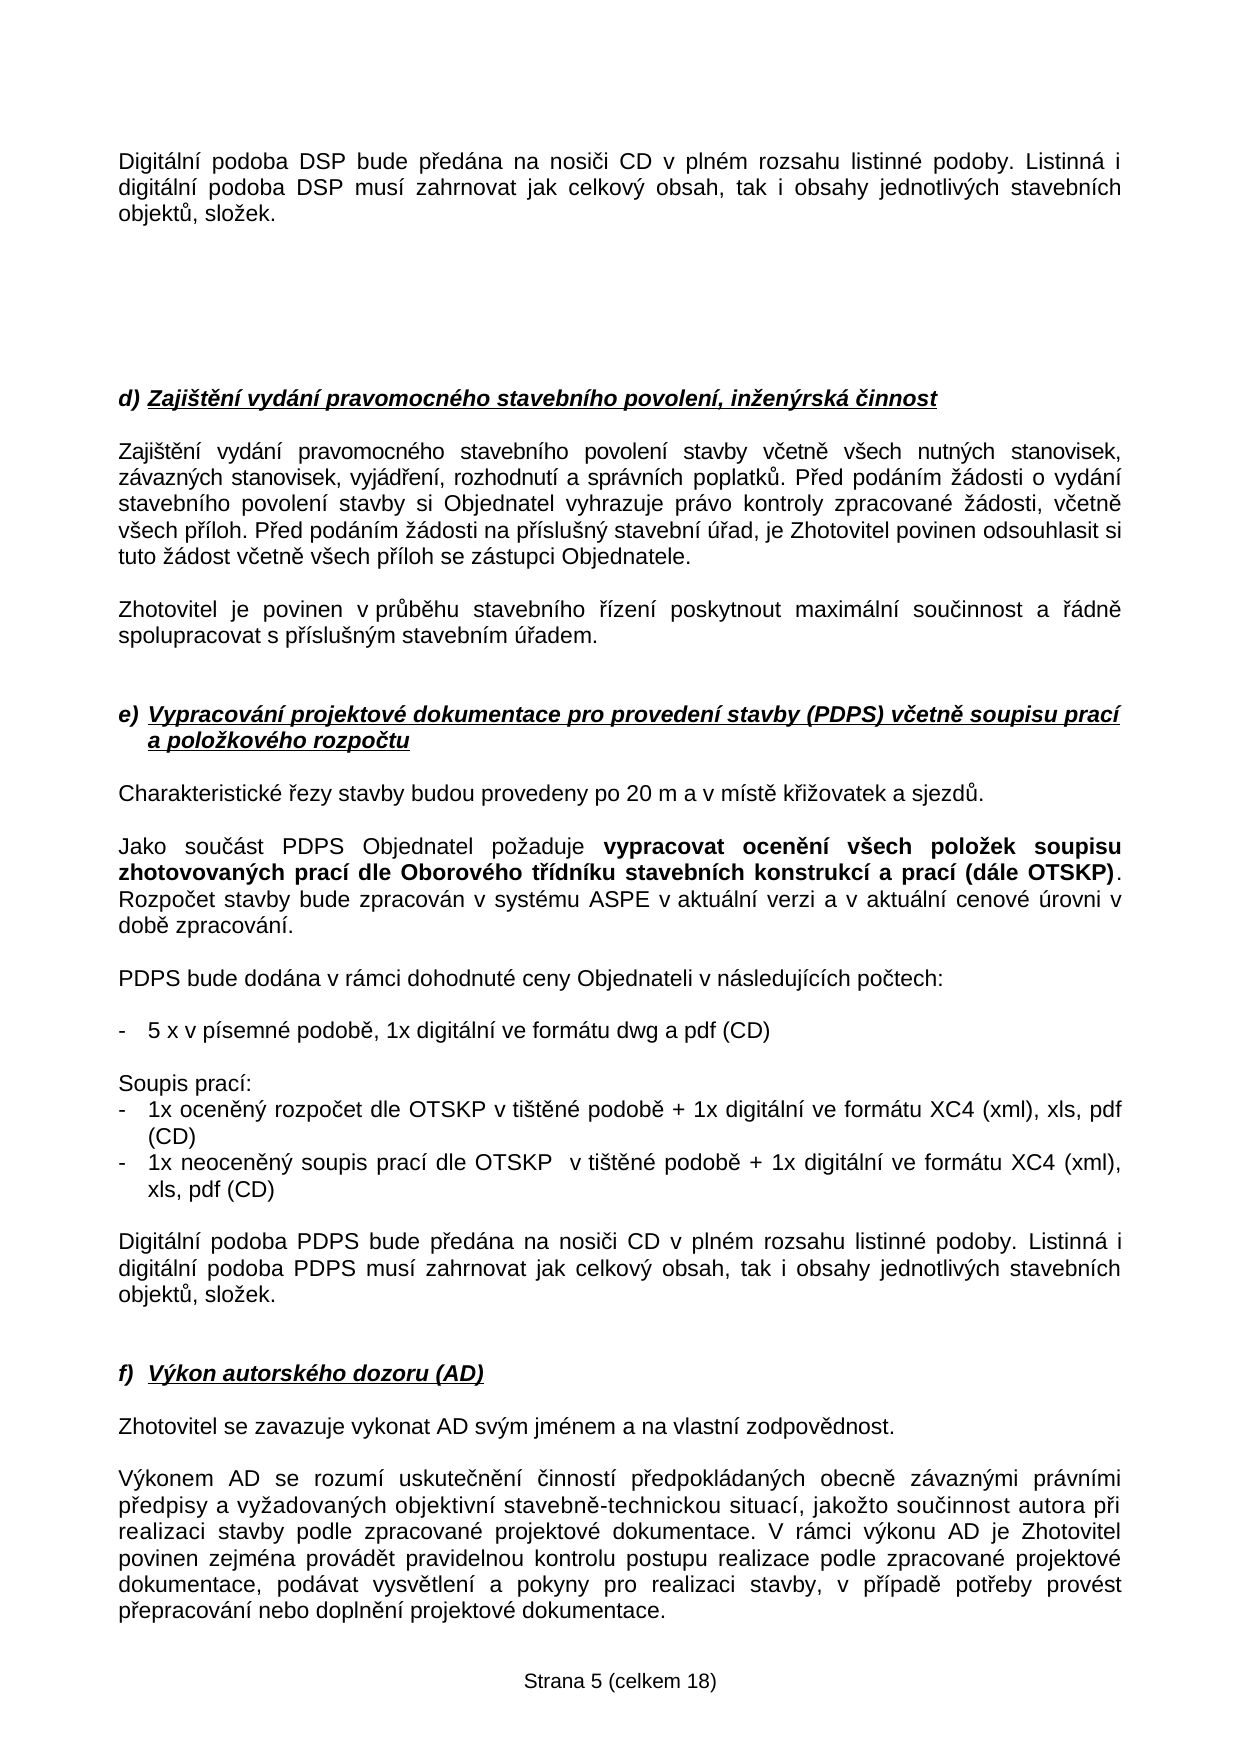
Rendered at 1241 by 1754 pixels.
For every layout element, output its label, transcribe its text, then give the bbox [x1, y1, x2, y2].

text - 1x oceněný rozpočet dle OTSKP v tištěné podobě + 1x digitální ve formátu XC4 (xml), xls, pdf (CD) [118, 1096, 1122, 1149]
text Soupis prací: [118, 1070, 1122, 1096]
text - 1x neoceněný soupis prací dle OTSKP v tištěné podobě + 1x digitální ve formátu XC4 (xml), xls, pdf (CD) [118, 1149, 1122, 1202]
text Charakteristické řezy stavby budou provedeny po 20 m a v místě křižovatek a sjezdů. [118, 780, 1122, 807]
text Zajištění vydání pravomocného stavebního povolení stavby včetně všech nutných stanovisek, závazných stanovisek, vyjádření, rozhodnutí a správních poplatků. Před podáním žádosti o vydání stavebního povolení stavby si Objednatel vyhrazuje právo kontroly zpracované žádosti, včetně všech příloh. Před podáním žádosti na příslušný stavební úřad, je Zhotovitel povinen odsouhlasit si tuto žádost včetně všech příloh se zástupci Objednatele. [118, 438, 1122, 569]
text Jako součást PDPS Objednatel požaduje vypracovat ocenění všech položek soupisu zhotovovaných prací dle Oborového třídníku stavebních konstrukcí a prací (dále OTSKP). Rozpočet stavby bude zpracován v systému ASPE v aktuální verzi a v aktuální cenové úrovni v době zpracování. [118, 833, 1122, 938]
list Vypracování projektové dokumentace pro provedení stavby (PDPS) včetně soupisu prací a položkového rozpočtu [118, 701, 1122, 754]
list Zajištění vydání pravomocného stavebního povolení, inženýrská činnost [118, 385, 1122, 411]
list 5 x v písemné podobě, 1x digitální ve formátu dwg a pdf (CD) [118, 1017, 1122, 1044]
text Digitální podoba DSP bude předána na nosiči CD v plném rozsahu listinné podoby. Listinná i digitální podoba DSP musí zahrnovat jak celkový obsah, tak i obsahy jednotlivých stavebních objektů, složek. [118, 148, 1122, 227]
text Digitální podoba PDPS bude předána na nosiči CD v plném rozsahu listinné podoby. Listinná i digitální podoba PDPS musí zahrnovat jak celkový obsah, tak i obsahy jednotlivých stavebních objektů, složek. [118, 1228, 1122, 1307]
text Výkonem AD se rozumí uskutečnění činností předpokládaných obecně závaznými právními předpisy a vyžadovaných objektivní stavebně-technickou situací, jakožto součinnost autora při realizaci stavby podle zpracované projektové dokumentace. V rámci výkonu AD je Zhotovitel povinen zejména provádět pravidelnou kontrolu postupu realizace podle zpracované projektové dokumentace, podávat vysvětlení a pokyny pro realizaci stavby, v případě potřeby provést přepracování nebo doplnění projektové dokumentace. [118, 1465, 1122, 1623]
text Zhotovitel se zavazuje vykonat AD svým jménem a na vlastní zodpovědnost. [118, 1413, 1122, 1439]
list Výkon autorského dozoru (AD) [118, 1360, 1122, 1386]
text Zhotovitel je povinen v průběhu stavebního řízení poskytnout maximální součinnost a řádně spolupracovat s příslušným stavebním úřadem. [118, 596, 1122, 648]
text PDPS bude dodána v rámci dohodnuté ceny Objednateli v následujících počtech: [118, 965, 1122, 991]
